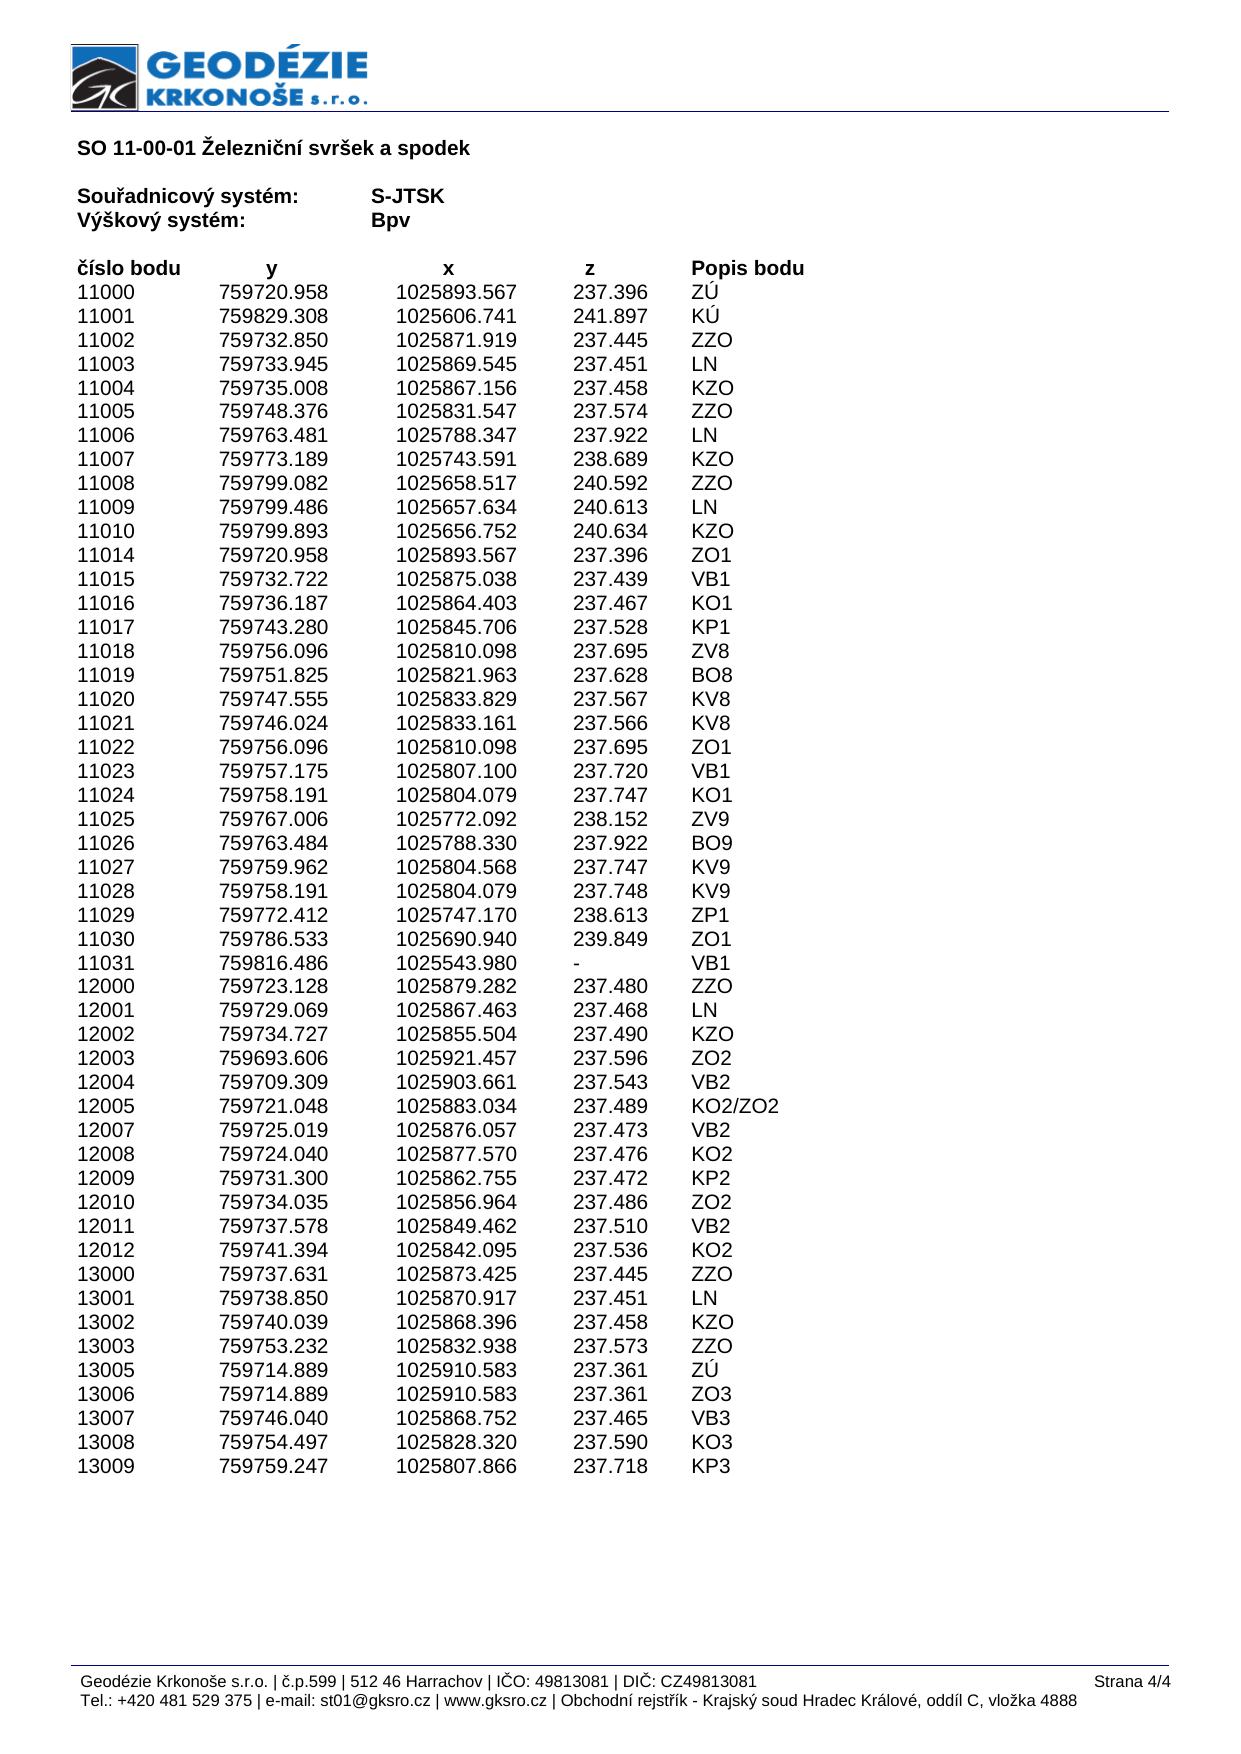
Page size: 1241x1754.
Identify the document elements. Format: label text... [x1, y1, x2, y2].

text 11017 759743.280 1025845.706 237.528 KP1 [77, 615, 1169, 639]
text 11001 759829.308 1025606.741 241.897 KÚ [77, 303, 1169, 327]
text 11002 759732.850 1025871.919 237.445 ZZO [77, 327, 1169, 351]
text 12007 759725.019 1025876.057 237.473 VB2 [77, 1118, 1169, 1142]
text 12001 759729.069 1025867.463 237.468 LN [77, 998, 1169, 1022]
text 11014 759720.958 1025893.567 237.396 ZO1 [77, 543, 1169, 567]
text 12010 759734.035 1025856.964 237.486 ZO2 [77, 1190, 1169, 1214]
text číslo bodu y x z Popis bodu [77, 256, 1169, 279]
text 11018 759756.096 1025810.098 237.695 ZV8 [77, 639, 1169, 663]
text 12011 759737.578 1025849.462 237.510 VB2 [77, 1214, 1169, 1238]
text 11024 759758.191 1025804.079 237.747 KO1 [77, 783, 1169, 807]
text 11005 759748.376 1025831.547 237.574 ZZO [77, 399, 1169, 423]
text 11023 759757.175 1025807.100 237.720 VB1 [77, 759, 1169, 783]
text 13007 759746.040 1025868.752 237.465 VB3 [77, 1406, 1169, 1429]
text 11016 759736.187 1025864.403 237.467 KO1 [77, 591, 1169, 615]
text 13008 759754.497 1025828.320 237.590 KO3 [77, 1429, 1169, 1453]
text 13006 759714.889 1025910.583 237.361 ZO3 [77, 1382, 1169, 1406]
text 11009 759799.486 1025657.634 240.613 LN [77, 495, 1169, 519]
text 11000 759720.958 1025893.567 237.396 ZÚ [77, 279, 1169, 303]
picture [70, 44, 368, 112]
text 11015 759732.722 1025875.038 237.439 VB1 [77, 567, 1169, 591]
text 11030 759786.533 1025690.940 239.849 ZO1 [77, 926, 1169, 950]
text 11010 759799.893 1025656.752 240.634 KZO [77, 519, 1169, 543]
text 11007 759773.189 1025743.591 238.689 KZO [77, 447, 1169, 471]
text Výškový systém: Bpv [77, 208, 1169, 232]
text 13005 759714.889 1025910.583 237.361 ZÚ [77, 1358, 1169, 1382]
text 12005 759721.048 1025883.034 237.489 KO2/ZO2 [77, 1094, 1169, 1118]
text 11004 759735.008 1025867.156 237.458 KZO [77, 375, 1169, 399]
text 11021 759746.024 1025833.161 237.566 KV8 [77, 711, 1169, 735]
text 12000 759723.128 1025879.282 237.480 ZZO [77, 974, 1169, 998]
text 11025 759767.006 1025772.092 238.152 ZV9 [77, 807, 1169, 831]
text 12004 759709.309 1025903.661 237.543 VB2 [77, 1070, 1169, 1094]
text 11022 759756.096 1025810.098 237.695 ZO1 [77, 735, 1169, 759]
text 11008 759799.082 1025658.517 240.592 ZZO [77, 471, 1169, 495]
text 12003 759693.606 1025921.457 237.596 ZO2 [77, 1046, 1169, 1070]
text 13009 759759.247 1025807.866 237.718 KP3 [77, 1453, 1169, 1477]
text 11031 759816.486 1025543.980 - VB1 [77, 950, 1169, 974]
text 11029 759772.412 1025747.170 238.613 ZP1 [77, 902, 1169, 926]
text Souřadnicový systém: S-JTSK [77, 184, 1169, 208]
text 12002 759734.727 1025855.504 237.490 KZO [77, 1022, 1169, 1046]
text 12008 759724.040 1025877.570 237.476 KO2 [77, 1142, 1169, 1166]
text 12012 759741.394 1025842.095 237.536 KO2 [77, 1238, 1169, 1262]
text 11003 759733.945 1025869.545 237.451 LN [77, 351, 1169, 375]
text 11006 759763.481 1025788.347 237.922 LN [77, 423, 1169, 447]
text 13002 759740.039 1025868.396 237.458 KZO [77, 1310, 1169, 1334]
text 13001 759738.850 1025870.917 237.451 LN [77, 1286, 1169, 1310]
text 11027 759759.962 1025804.568 237.747 KV9 [77, 854, 1169, 878]
text 11028 759758.191 1025804.079 237.748 KV9 [77, 878, 1169, 902]
text SO 11-00-01 Železniční svršek a spodek [77, 136, 1169, 160]
text 11019 759751.825 1025821.963 237.628 BO8 [77, 663, 1169, 687]
text 12009 759731.300 1025862.755 237.472 KP2 [77, 1166, 1169, 1190]
text 11026 759763.484 1025788.330 237.922 BO9 [77, 831, 1169, 854]
text 13003 759753.232 1025832.938 237.573 ZZO [77, 1334, 1169, 1358]
text 11020 759747.555 1025833.829 237.567 KV8 [77, 687, 1169, 711]
text 13000 759737.631 1025873.425 237.445 ZZO [77, 1262, 1169, 1286]
